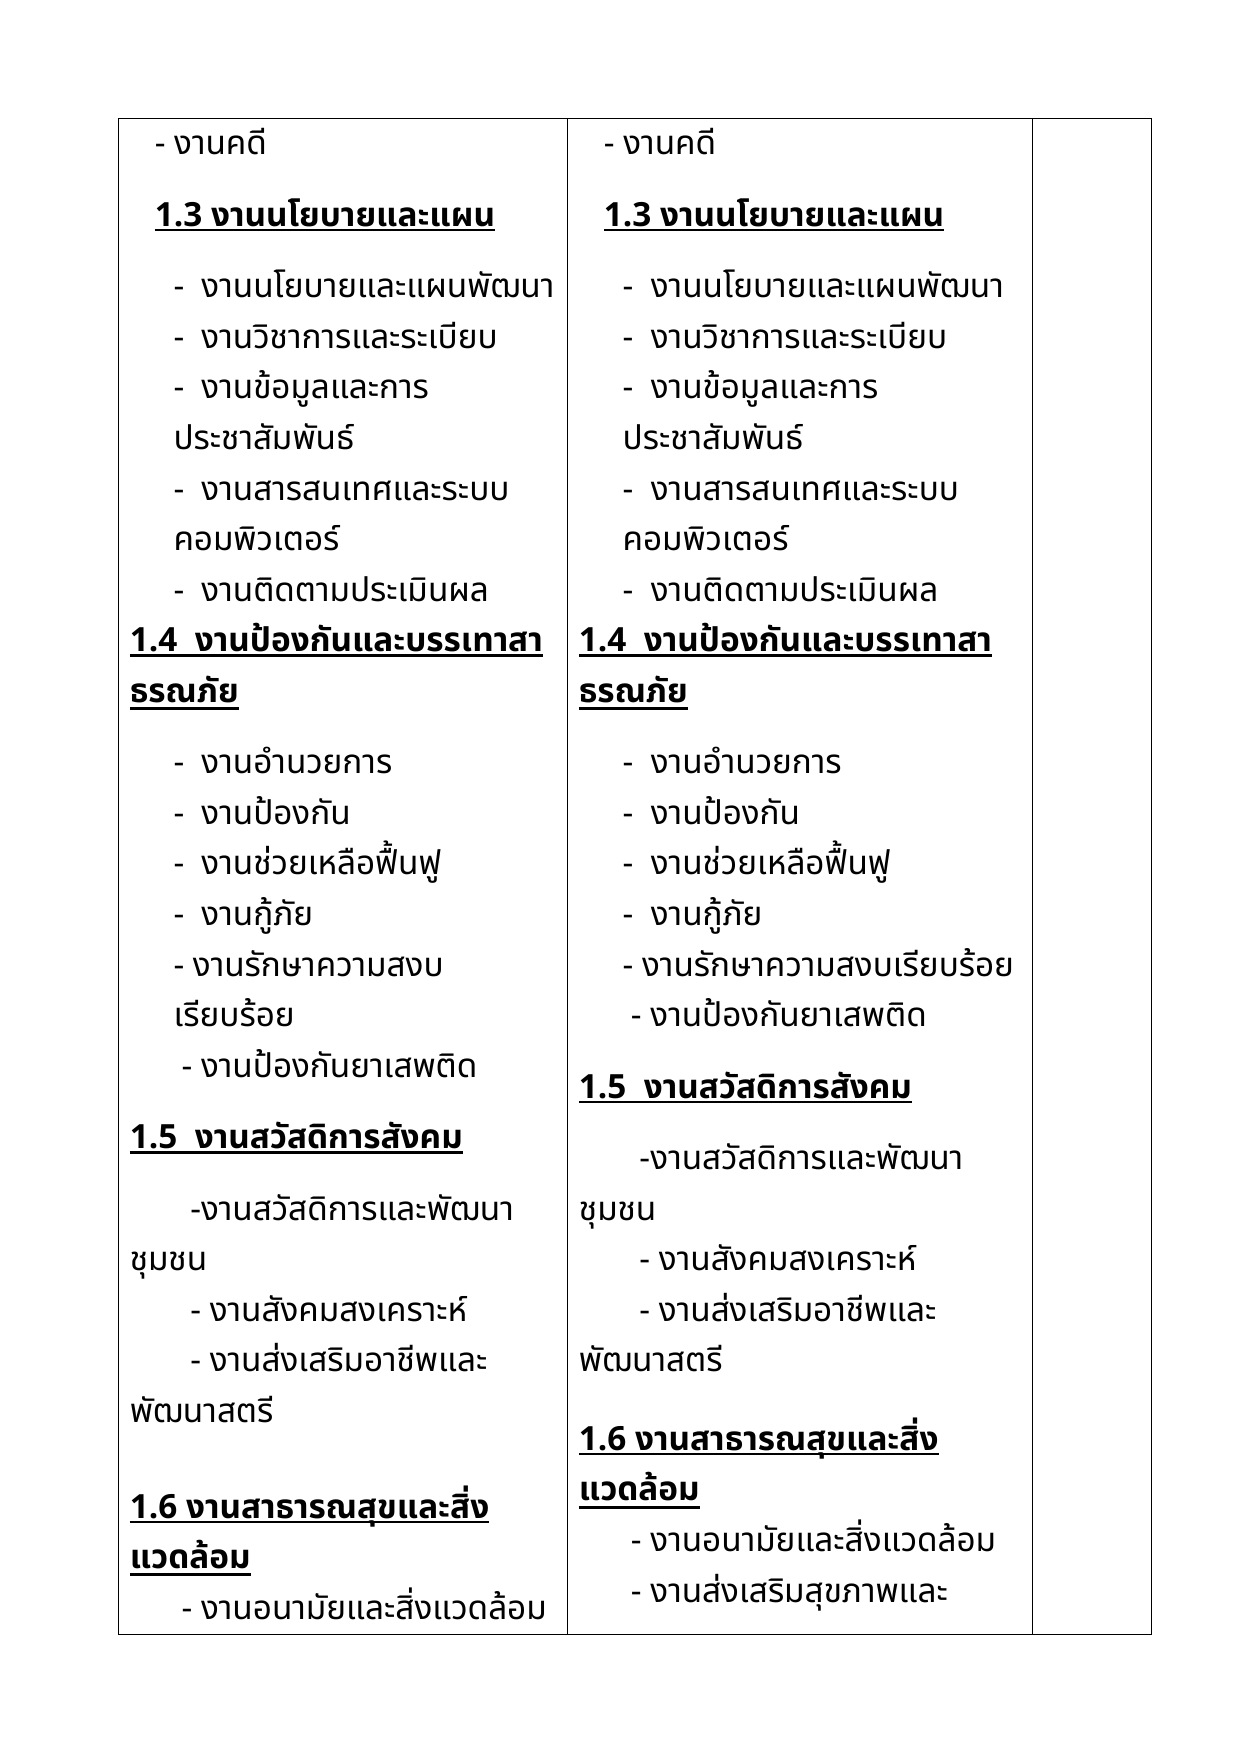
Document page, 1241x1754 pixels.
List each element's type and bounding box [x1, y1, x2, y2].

table_cell [568, 119, 1032, 1634]
table_cell [119, 119, 567, 1634]
table_cell [1033, 119, 1151, 1634]
